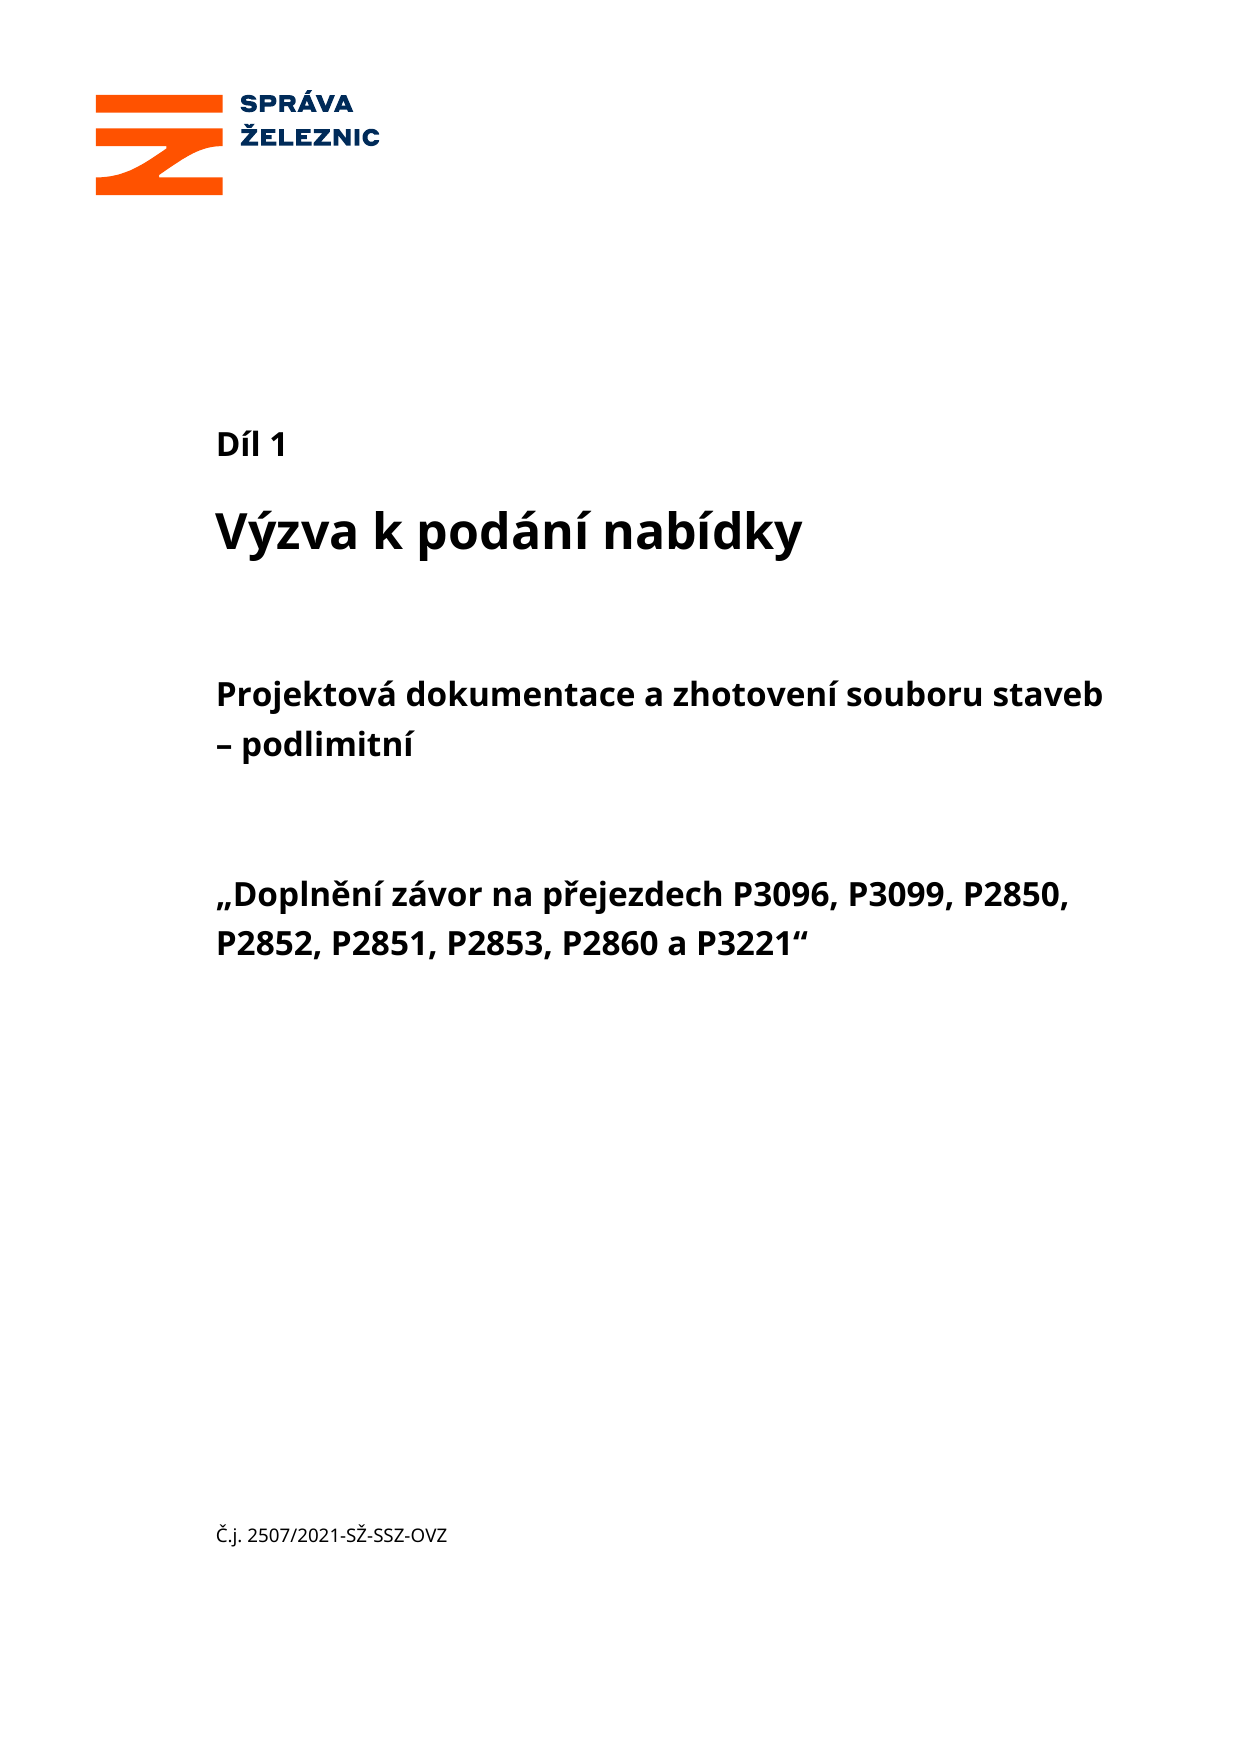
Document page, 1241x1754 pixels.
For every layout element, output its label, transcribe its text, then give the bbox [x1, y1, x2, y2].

text Projektová dokumentace a zhotovení souboru staveb – podlimitní [216, 671, 1122, 766]
text „Doplnění závor na přejezdech P3096, P3099, P2850, P2852, P2851, P2853, P2860 a P3221“ [216, 870, 1122, 966]
text Výzva k podání nabídky [216, 496, 1122, 564]
list Č.j. 2507/2021-SŽ-SSZ-OVZ [216, 1522, 1122, 1547]
text Díl 1 [216, 421, 1122, 466]
